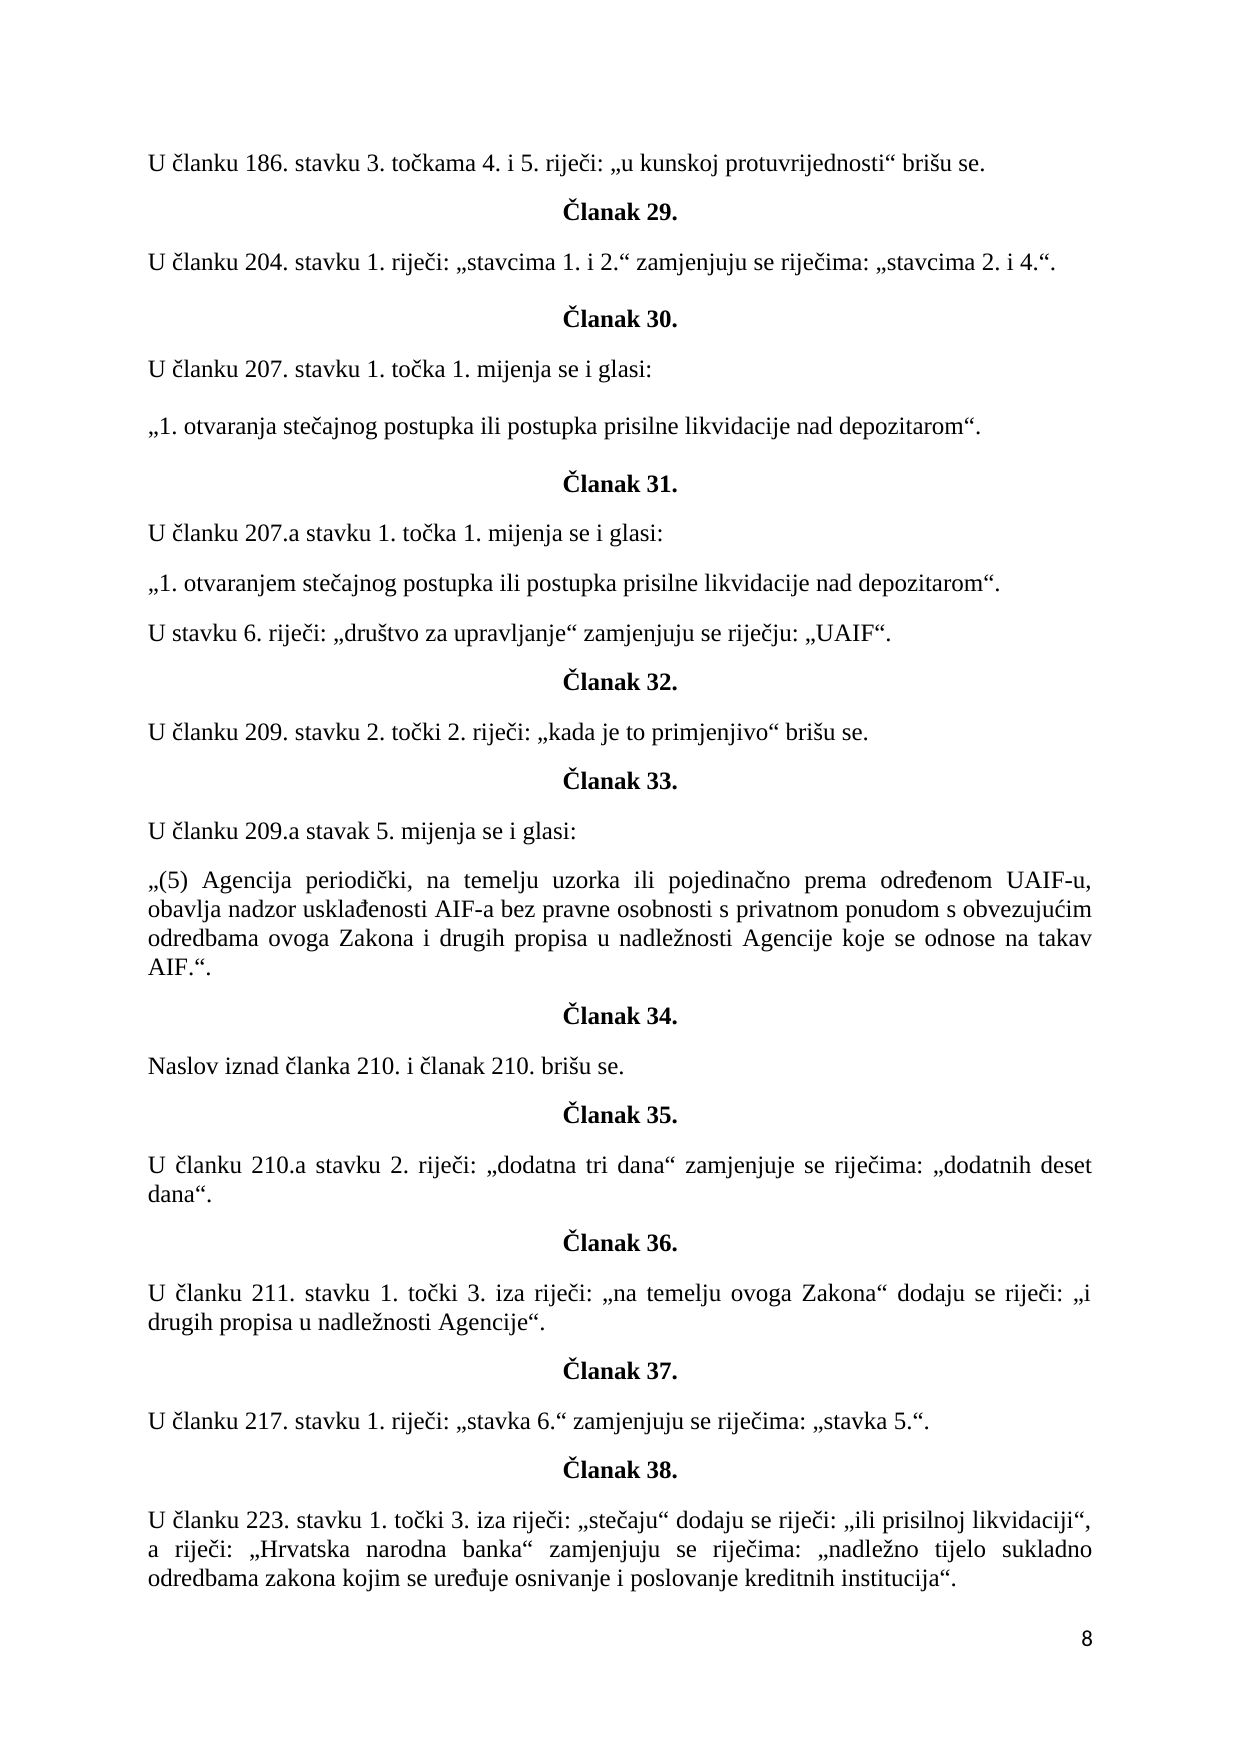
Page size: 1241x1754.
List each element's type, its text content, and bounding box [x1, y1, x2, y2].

text U članku 209.a stavak 5. mijenja se i glasi: [148, 816, 1093, 845]
text Naslov iznad članka 210. i članak 210. brišu se. [148, 1051, 1093, 1080]
text U članku 209. stavku 2. točki 2. riječi: „kada je to primjenjivo“ brišu se. [148, 717, 1093, 746]
text „1. otvaranjem stečajnog postupka ili postupka prisilne likvidacije nad depozitarom“. [148, 568, 1093, 597]
text Članak 37. [148, 1356, 1093, 1385]
text Članak 33. [148, 766, 1093, 795]
text U članku 211. stavku 1. točki 3. iza riječi: „na temelju ovoga Zakona“ dodaju se riječi: „i drugih propisa u nadležnosti Agencije“. [148, 1278, 1093, 1336]
text U članku 186. stavku 3. točkama 4. i 5. riječi: „u kunskoj protuvrijednosti“ brišu se. [148, 148, 1093, 176]
text Članak 31. [148, 469, 1093, 498]
text Članak 35. [148, 1101, 1093, 1129]
text Članak 30. [148, 304, 1093, 333]
text Članak 32. [148, 667, 1093, 696]
text Članak 29. [148, 197, 1093, 226]
text Članak 36. [148, 1228, 1093, 1257]
text „1. otvaranja stečajnog postupka ili postupka prisilne likvidacije nad depozitarom“. [148, 411, 1093, 440]
text U članku 217. stavku 1. riječi: „stavka 6.“ zamjenjuju se riječima: „stavka 5.“. [148, 1406, 1093, 1435]
text U članku 207. stavku 1. točka 1. mijenja se i glasi: [148, 354, 1093, 383]
text „(5) Agencija periodički, na temelju uzorka ili pojedinačno prema određenom UAIF-u, obavlja nadzor usklađenosti AIF-a bez pravne osobnosti s privatnom ponudom s obvezujućim odredbama ovoga Zakona i drugih propisa u nadležnosti Agencije koje se odnose na takav AIF.“. [148, 866, 1093, 981]
text Članak 38. [148, 1456, 1093, 1484]
text U stavku 6. riječi: „društvo za upravljanje“ zamjenjuju se riječju: „UAIF“. [148, 618, 1093, 646]
text U članku 223. stavku 1. točki 3. iza riječi: „stečaju“ dodaju se riječi: „ili prisilnoj likvidaciji“, a riječi: „Hrvatska narodna banka“ zamjenjuju se riječima: „nadležno tijelo sukladno odredbama zakona kojim se uređuje osnivanje i poslovanje kreditnih institucija“. [148, 1505, 1093, 1591]
text Članak 34. [148, 1001, 1093, 1030]
text U članku 207.a stavku 1. točka 1. mijenja se i glasi: [148, 518, 1093, 547]
text U članku 204. stavku 1. riječi: „stavcima 1. i 2.“ zamjenjuju se riječima: „stavcima 2. i 4.“. [148, 247, 1093, 276]
text U članku 210.a stavku 2. riječi: „dodatna tri dana“ zamjenjuje se riječima: „dodatnih deset dana“. [148, 1150, 1093, 1208]
